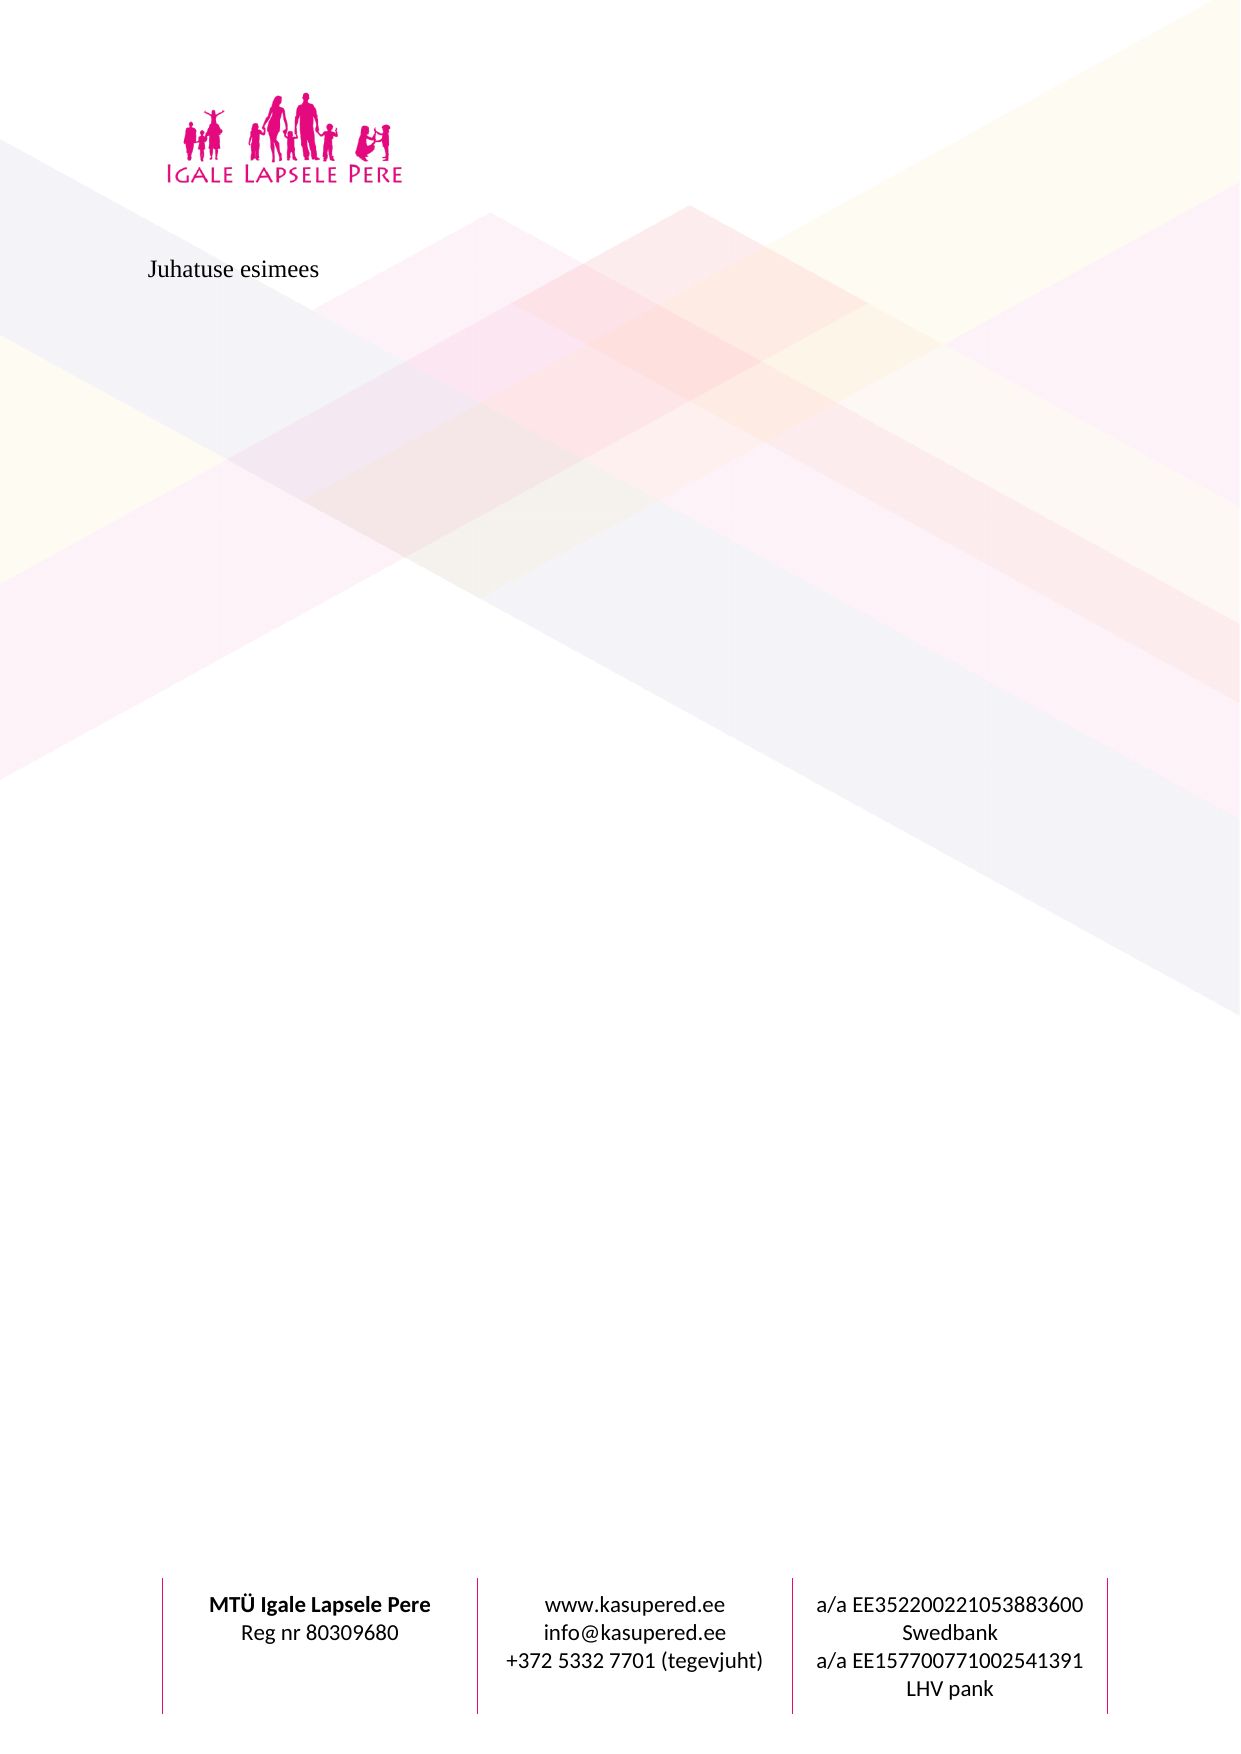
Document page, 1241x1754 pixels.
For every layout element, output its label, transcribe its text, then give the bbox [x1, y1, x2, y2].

picture [0, 0, 1240, 1016]
text Juhatuse esimees [148, 254, 1122, 283]
